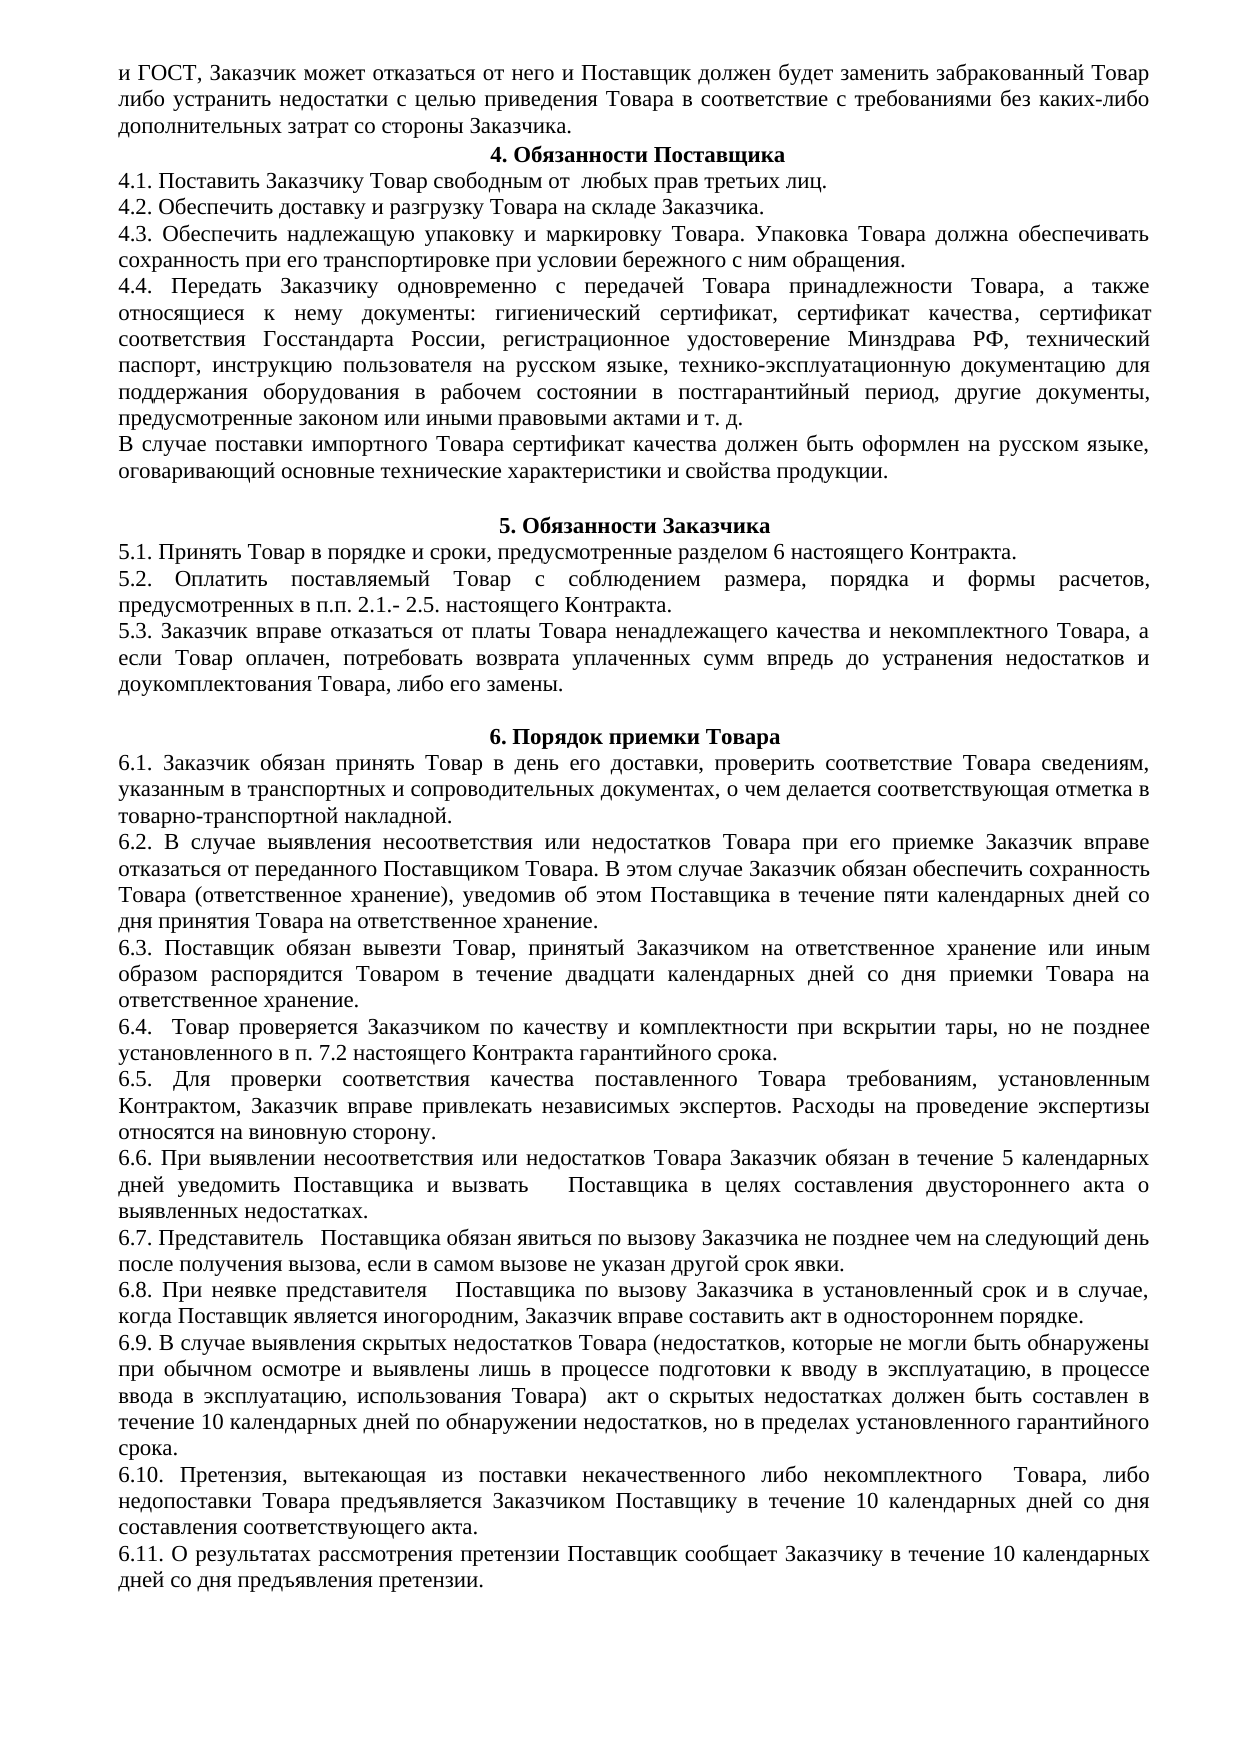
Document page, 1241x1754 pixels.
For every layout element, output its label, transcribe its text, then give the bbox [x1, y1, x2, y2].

text 6.6. При выявлении несоответствия или недостатков Товара Заказчик обязан в течение 5 календарных дней уведомить Поставщика и вызвать Поставщика в целях составления двустороннего акта о выявленных недостатках. [118, 1144, 1152, 1223]
text 4.2. Обеспечить доставку и разгрузку Товара на складе Заказчика. [118, 193, 1152, 220]
text 6.8. При неявке представителя Поставщика по вызову Заказчика в установленный срок и в случае, когда Поставщик является иногородним, Заказчик вправе составить акт в одностороннем порядке. [118, 1276, 1152, 1329]
text 6.10. Претензия, вытекающая из поставки некачественного либо некомплектного Товара, либо недопоставки Товара предъявляется Заказчиком Поставщику в течение 10 календарных дней со дня составления соответствующего акта. [118, 1461, 1152, 1540]
text 5. Обязанности Заказчика [118, 512, 1152, 538]
text 6.11. О результатах рассмотрения претензии Поставщик сообщает Заказчику в течение 10 календарных дней со дня предъявления претензии. [118, 1540, 1152, 1592]
text В случае поставки импортного Товара сертификат качества должен быть оформлен на русском языке, оговаривающий основные технические характеристики и свойства продукции. [118, 431, 1152, 483]
text 4.3. Обеспечить надлежащую упаковку и маркировку Товара. Упаковка Товара должна обеспечивать сохранность при его транспортировке при условии бережного с ним обращения. [118, 220, 1152, 272]
text 6.7. Представитель Поставщика обязан явиться по вызову Заказчика не позднее чем на следующий день после получения вызова, если в самом вызове не указан другой срок явки. [118, 1223, 1152, 1276]
text 6.5. Для проверки соответствия качества поставленного Товара требованиям, установленным Контрактом, Заказчик вправе привлекать независимых экспертов. Расходы на проведение экспертизы относятся на виновную сторону. [118, 1065, 1152, 1144]
text 4. Обязанности Поставщика [118, 141, 1152, 167]
text 6. Порядок приемки Товара [118, 723, 1152, 749]
text 6.9. В случае выявления скрытых недостатков Товара (недостатков, которые не могли быть обнаружены при обычном осмотре и выявлены лишь в процессе подготовки к вводу в эксплуатацию, в процессе ввода в эксплуатацию, использования Товара) акт о скрытых недостатках должен быть составлен в течение 10 календарных дней по обнаружении недостатков, но в пределах установленного гарантийного срока. [118, 1329, 1152, 1461]
text 6.1. Заказчик обязан принять Товар в день его доставки, проверить соответствие Товара сведениям, указанным в транспортных и сопроводительных документах, о чем делается соответствующая отметка в товарно-транспортной накладной. [118, 749, 1152, 828]
text 5.3. Заказчик вправе отказаться от платы Товара ненадлежащего качества и некомплектного Товара, а если Товар оплачен, потребовать возврата уплаченных сумм впредь до устранения недостатков и доукомплектования Товара, либо его замены. [118, 617, 1152, 696]
text 4.1. Поставить Заказчику Товар свободным от любых прав третьих лиц. [118, 167, 1152, 193]
text 5.1. Принять Товар в порядке и сроки, предусмотренные разделом 6 настоящего Контракта. [118, 538, 1152, 565]
text 6.2. В случае выявления несоответствия или недостатков Товара при его приемке Заказчик вправе отказаться от переданного Поставщиком Товара. В этом случае Заказчик обязан обеспечить сохранность Товара (ответственное хранение), уведомив об этом Поставщика в течение пяти календарных дней со дня принятия Товара на ответственное хранение. [118, 828, 1152, 934]
text 5.2. Оплатить поставляемый Товар с соблюдением размера, порядка и формы расчетов, предусмотренных в п.п. 2.1.- 2.5. настоящего Контракта. [118, 565, 1152, 617]
text 4.4. Передать Заказчику одновременно с передачей Товара принадлежности Товара, а также относящиеся к нему документы: гигиенический сертификат, сертификат качества, сертификат соответствия Госстандарта России, регистрационное удостоверение Минздрава РФ, технический паспорт, инструкцию пользователя на русском языке, технико-эксплуатационную документацию для поддержания оборудования в рабочем состоянии в постгарантийный период, другие документы, предусмотренные законом или иными правовыми актами и т. д. [118, 272, 1152, 431]
text 6.3. Поставщик обязан вывезти Товар, принятый Заказчиком на ответственное хранение или иным образом распорядится Товаром в течение двадцати календарных дней со дня приемки Товара на ответственное хранение. [118, 934, 1152, 1013]
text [118, 59, 1152, 138]
text 6.4. Товар проверяется Заказчиком по качеству и комплектности при вскрытии тары, но не позднее установленного в п. 7.2 настоящего Контракта гарантийного срока. [118, 1013, 1152, 1065]
